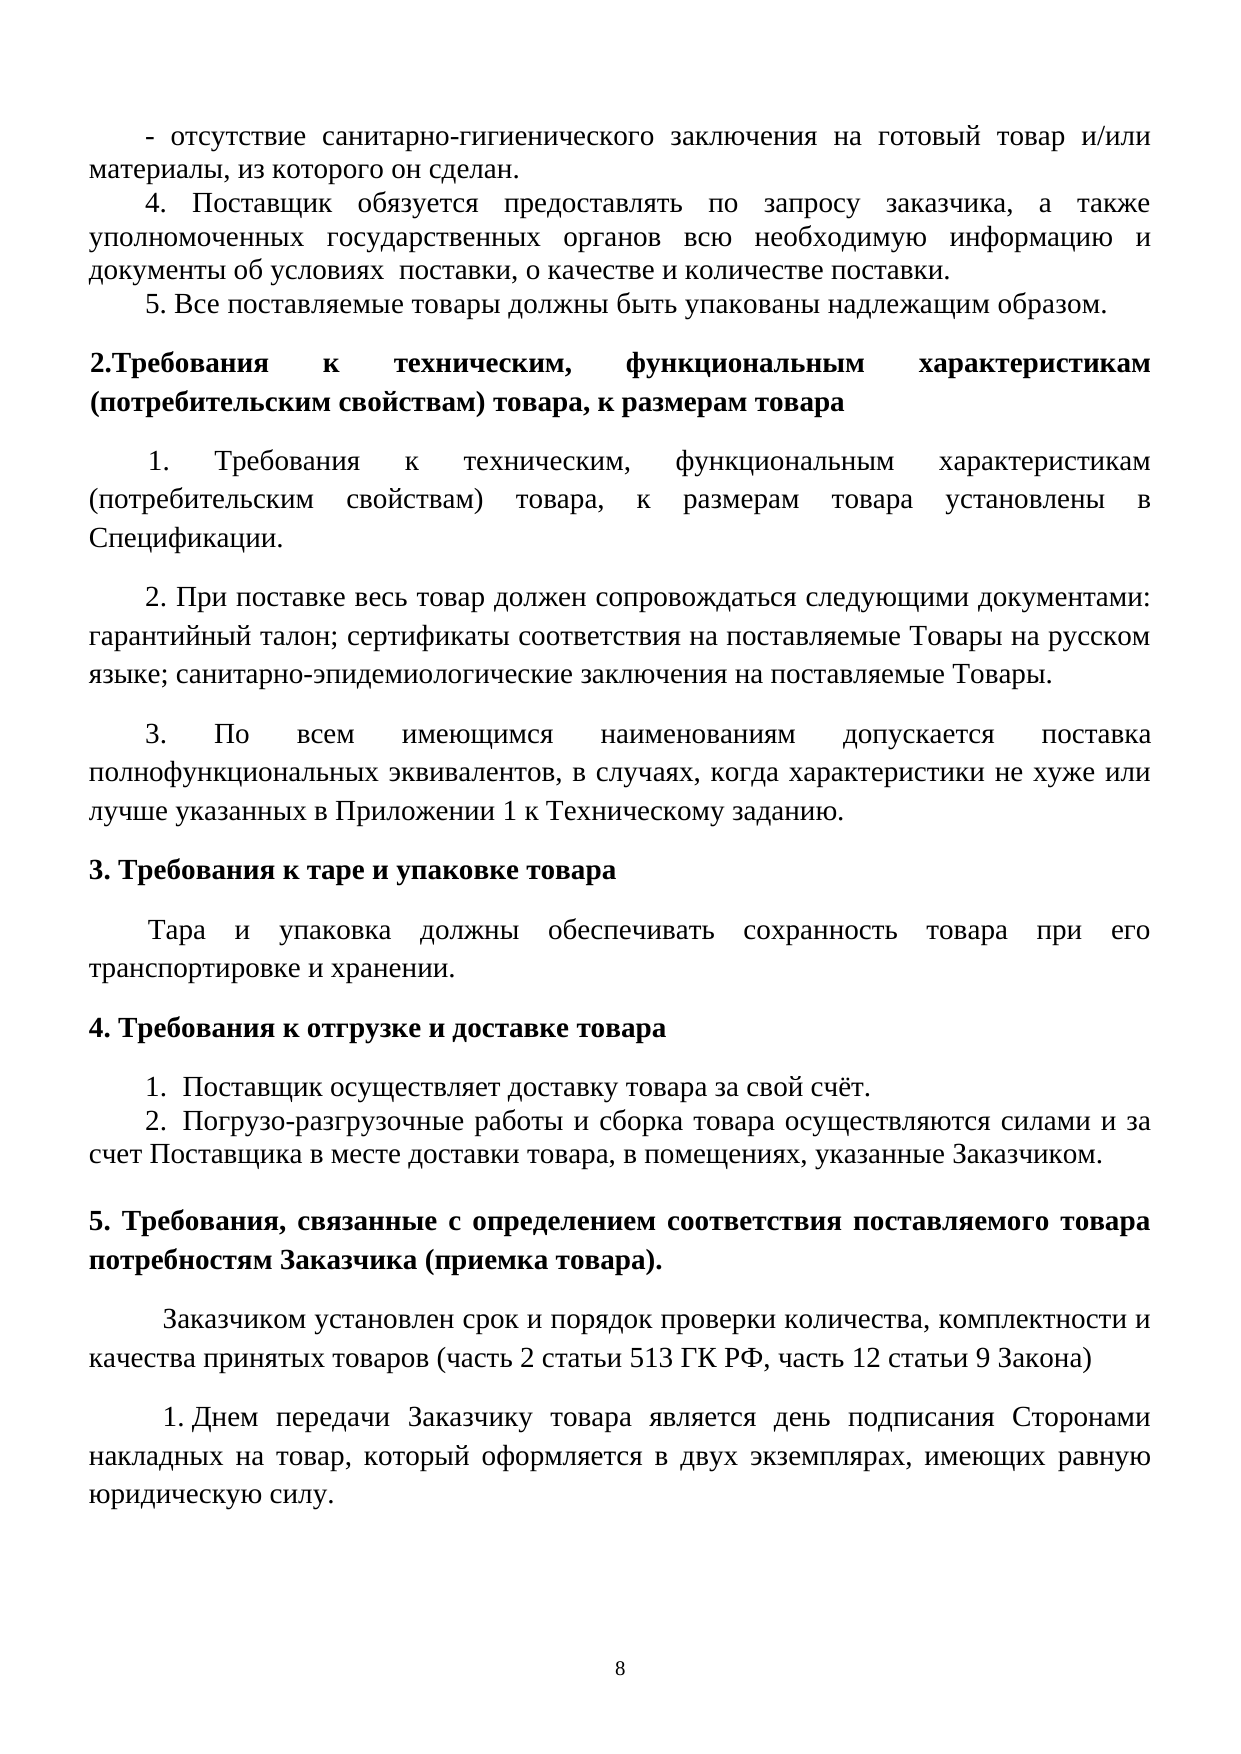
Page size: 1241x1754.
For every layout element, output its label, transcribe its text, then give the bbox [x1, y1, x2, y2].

text 3. По всем имеющимся наименованиям допускается поставка полнофункциональных эквивалентов, в случаях, когда характеристики не хуже или лучше указанных в Приложении 1 к Техническому заданию. [89, 716, 1152, 827]
text 4. Поставщик обязуется предоставлять по запросу заказчика, а также уполномоченных государственных органов всю необходимую информацию и документы об условиях поставки, о качестве и количестве поставки. [89, 185, 1152, 286]
text 5. Все поставляемые товары должны быть упакованы надлежащим образом. [89, 286, 1152, 319]
text 2. При поставке весь товар должен сопровождаться следующими документами: гарантийный талон; сертификаты соответствия на поставляемые Товары на русском языке; санитарно-эпидемиологические заключения на поставляемые Товары. [89, 579, 1152, 690]
text 1. Требования к техническим, функциональным характеристикам (потребительским свойствам) товара, к размерам товара установлены в Спецификации. [89, 443, 1152, 554]
text Тара и упаковка должны обеспечивать сохранность товара при его транспортировке и хранении. [89, 912, 1152, 984]
list Погрузо-разгрузочные работы и сборка товара осуществляются силами и за счет Поставщика в месте доставки товара, в помещениях, указанные Заказчиком. [89, 1103, 1152, 1170]
text 1. Днем передачи Заказчику товара является день подписания Сторонами накладных на товар, который оформляется в двух экземплярах, имеющих равную юридическую силу. [89, 1399, 1152, 1510]
list Поставщик осуществляет доставку товара за свой счёт. [89, 1069, 1152, 1103]
text 5. Требования, связанные с определением соответствия поставляемого товара потребностям Заказчика (приемка товара). [89, 1203, 1152, 1275]
text 3. Требования к таре и упаковке товара [89, 852, 1152, 886]
text 2.Требования к техническим, функциональным характеристикам (потребительским свойствам) товара, к размерам товара [90, 345, 1152, 417]
text - отсутствие санитарно-гигиенического заключения на готовый товар и/или материалы, из которого он сделан. [89, 118, 1152, 185]
text 4. Требования к отгрузке и доставке товара [89, 1010, 1152, 1043]
text Заказчиком установлен срок и порядок проверки количества, комплектности и качества принятых товаров (часть 2 статьи 513 ГК РФ, часть 12 статьи 9 Закона) [89, 1301, 1152, 1373]
